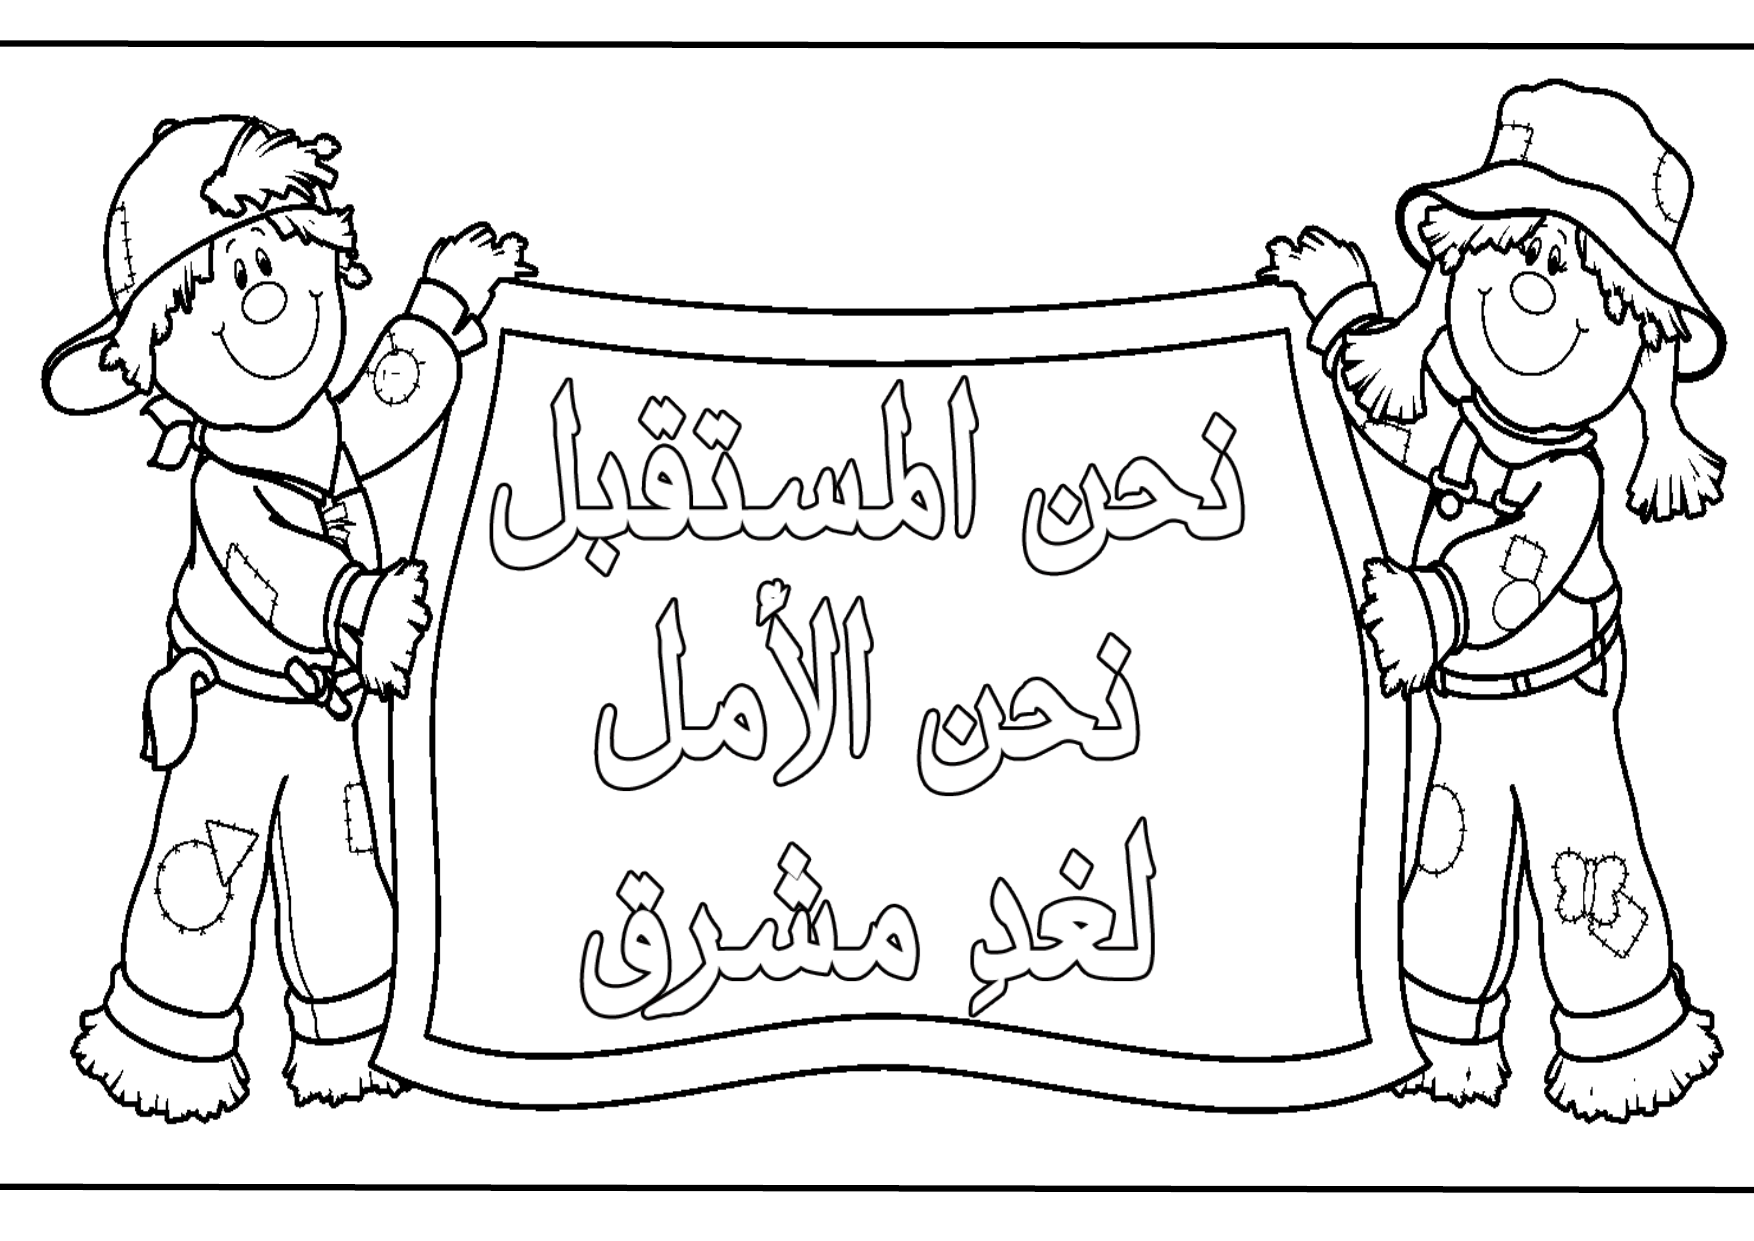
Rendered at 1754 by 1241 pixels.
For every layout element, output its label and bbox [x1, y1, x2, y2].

picture [37, 76, 1731, 1130]
